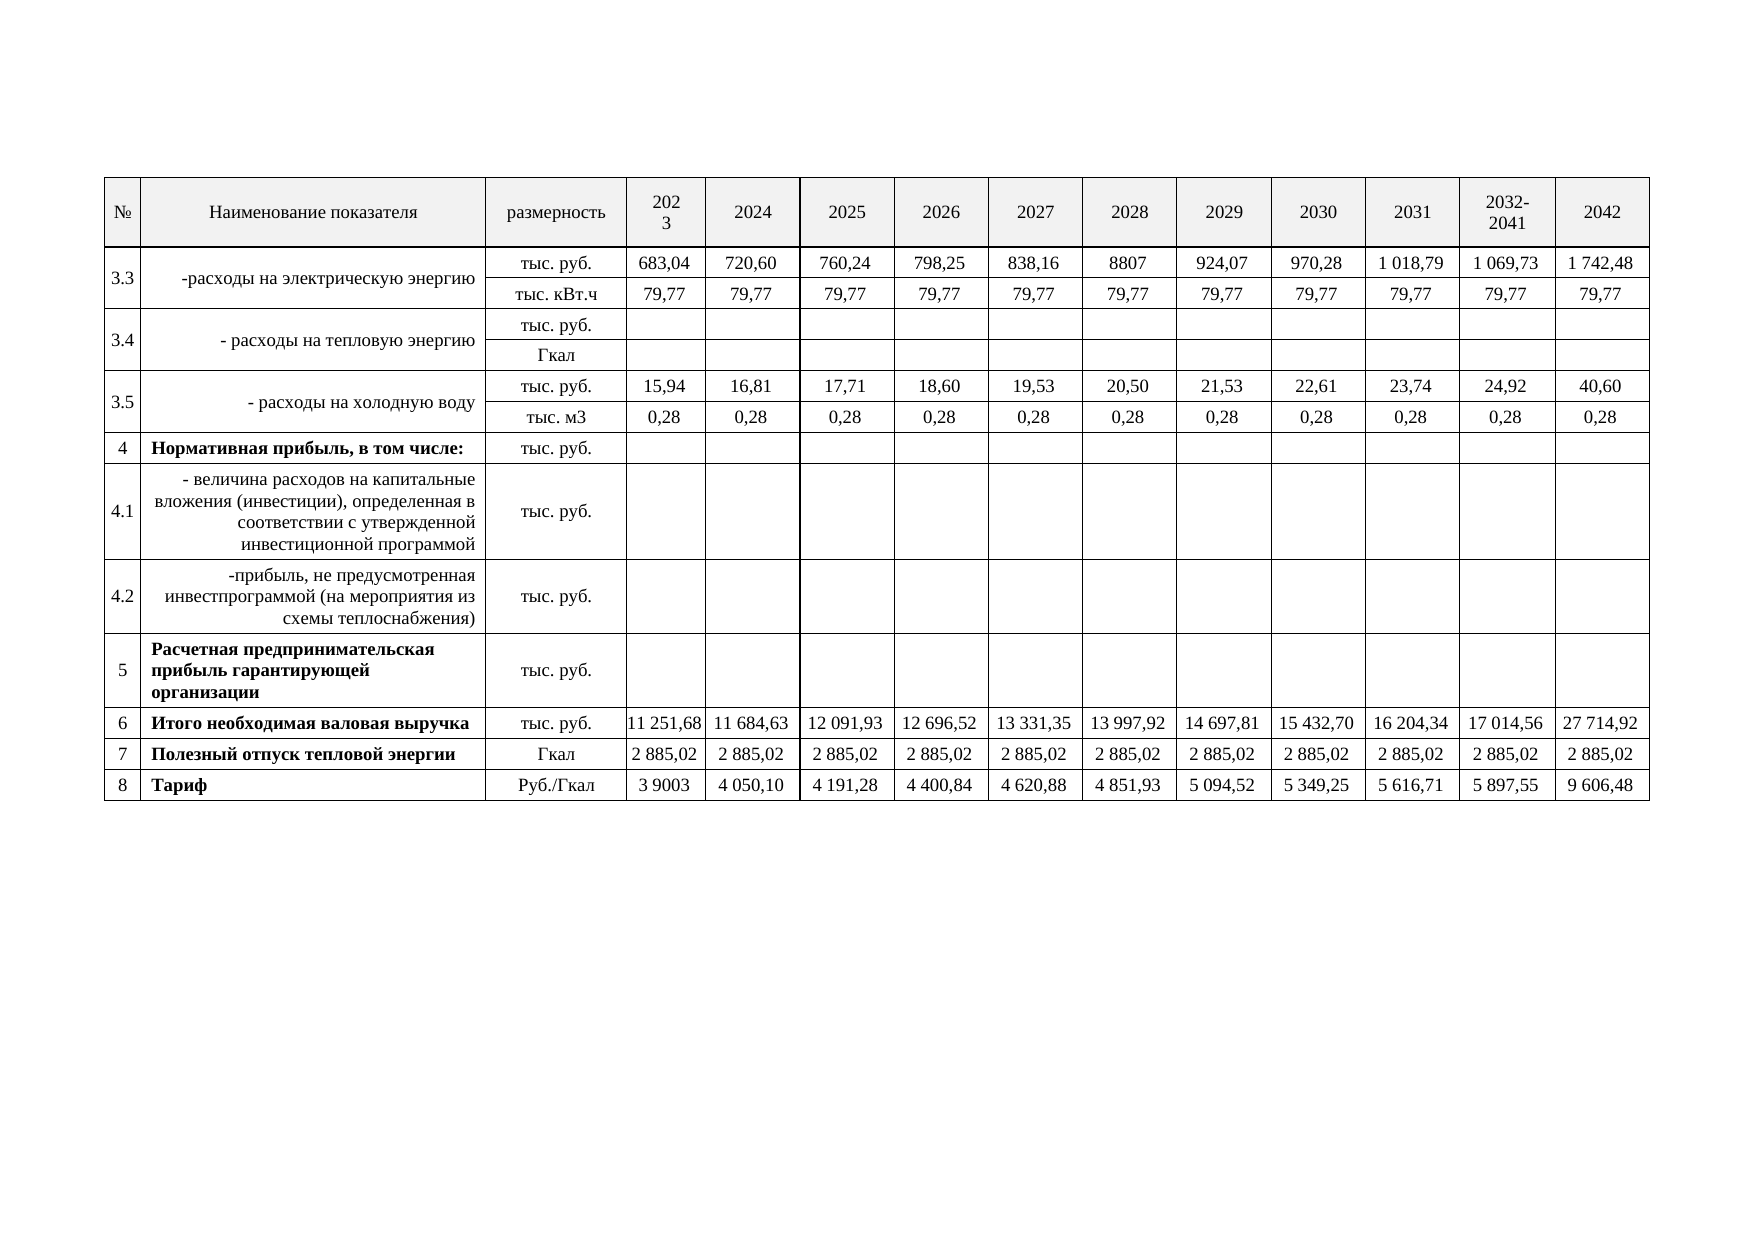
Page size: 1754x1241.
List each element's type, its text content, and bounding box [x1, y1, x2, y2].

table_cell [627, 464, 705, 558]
table_cell 683,04 [627, 248, 705, 277]
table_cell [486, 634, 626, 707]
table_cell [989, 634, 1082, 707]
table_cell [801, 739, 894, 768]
table_cell 19,53 [989, 371, 1082, 401]
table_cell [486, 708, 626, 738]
table_cell [895, 340, 988, 370]
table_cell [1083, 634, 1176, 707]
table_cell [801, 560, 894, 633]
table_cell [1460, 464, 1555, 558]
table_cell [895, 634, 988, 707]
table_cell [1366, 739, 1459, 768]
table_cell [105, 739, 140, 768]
table_cell [706, 340, 799, 370]
table_header 2025 [801, 178, 894, 246]
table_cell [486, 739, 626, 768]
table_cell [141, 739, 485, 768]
table_cell 20,50 [1083, 371, 1176, 401]
table_header 2042 [1556, 178, 1649, 246]
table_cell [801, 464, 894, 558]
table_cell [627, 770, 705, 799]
table_cell [989, 340, 1082, 370]
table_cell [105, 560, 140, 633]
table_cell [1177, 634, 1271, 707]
table_cell [1177, 340, 1271, 370]
table_cell [627, 433, 705, 463]
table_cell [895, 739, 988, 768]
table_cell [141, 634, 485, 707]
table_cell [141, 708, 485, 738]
table_cell 16,81 [706, 371, 799, 401]
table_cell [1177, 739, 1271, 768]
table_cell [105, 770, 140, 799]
table_cell 22,61 [1272, 371, 1365, 401]
table_cell 0,28 [801, 402, 894, 432]
table_cell [801, 433, 894, 463]
table_cell [1460, 433, 1555, 463]
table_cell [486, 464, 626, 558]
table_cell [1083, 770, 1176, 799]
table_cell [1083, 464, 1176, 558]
table_cell [1272, 309, 1365, 339]
table_header № [105, 178, 140, 246]
table_header 2030 [1272, 178, 1365, 246]
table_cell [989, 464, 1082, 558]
table_cell [895, 309, 988, 339]
table_cell [989, 309, 1082, 339]
table_cell [895, 433, 988, 463]
table_cell 3.5 [105, 371, 140, 432]
table_cell 23,74 [1366, 371, 1459, 401]
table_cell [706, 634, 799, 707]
table_cell 0,28 [1177, 402, 1271, 432]
table_cell тыс. м3 [486, 402, 626, 432]
table_cell [1366, 309, 1459, 339]
table_cell 40,60 [1556, 371, 1649, 401]
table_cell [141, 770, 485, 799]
table_cell 0,28 [1556, 402, 1649, 432]
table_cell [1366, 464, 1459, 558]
table_cell [1460, 309, 1555, 339]
table_cell 79,77 [801, 278, 894, 308]
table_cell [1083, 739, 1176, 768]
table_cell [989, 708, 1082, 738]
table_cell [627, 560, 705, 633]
table_cell [1556, 309, 1649, 339]
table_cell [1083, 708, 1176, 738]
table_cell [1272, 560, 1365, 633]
table_cell - расходы на тепловую энергию [141, 309, 485, 370]
table_cell [1177, 433, 1271, 463]
table_cell 8807 [1083, 248, 1176, 277]
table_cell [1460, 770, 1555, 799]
table_cell [1460, 340, 1555, 370]
table_cell [1272, 433, 1365, 463]
table_cell тыс. кВт.ч [486, 278, 626, 308]
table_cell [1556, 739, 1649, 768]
table_cell 970,28 [1272, 248, 1365, 277]
table_cell [706, 433, 799, 463]
table_cell 79,77 [627, 278, 705, 308]
table_cell 3.4 [105, 309, 140, 370]
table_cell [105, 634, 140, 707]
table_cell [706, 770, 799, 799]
table_header 2027 [989, 178, 1082, 246]
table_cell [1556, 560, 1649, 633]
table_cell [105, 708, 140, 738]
table_cell 4 [105, 433, 140, 463]
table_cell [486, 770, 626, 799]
table_cell 79,77 [1366, 278, 1459, 308]
table_cell 0,28 [1366, 402, 1459, 432]
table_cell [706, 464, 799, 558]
table_cell 924,07 [1177, 248, 1271, 277]
table_cell 15,94 [627, 371, 705, 401]
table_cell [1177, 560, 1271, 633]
table_cell 0,28 [706, 402, 799, 432]
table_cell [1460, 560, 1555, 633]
table_cell 0,28 [1083, 402, 1176, 432]
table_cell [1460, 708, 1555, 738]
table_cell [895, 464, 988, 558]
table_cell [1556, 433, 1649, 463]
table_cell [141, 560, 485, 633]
table_cell тыс. руб. [486, 371, 626, 401]
table_cell [801, 340, 894, 370]
table_cell 0,28 [989, 402, 1082, 432]
table_cell [1083, 309, 1176, 339]
table_cell 3.3 [105, 248, 140, 308]
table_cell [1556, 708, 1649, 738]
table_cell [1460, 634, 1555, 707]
table_header 2026 [895, 178, 988, 246]
table_cell 17,71 [801, 371, 894, 401]
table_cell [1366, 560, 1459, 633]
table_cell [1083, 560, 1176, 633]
table_cell 79,77 [1083, 278, 1176, 308]
table_cell 1 018,79 [1366, 248, 1459, 277]
table_cell -расходы на электрическую энергию [141, 248, 485, 308]
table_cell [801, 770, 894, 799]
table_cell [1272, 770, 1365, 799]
table_cell - расходы на холодную воду [141, 371, 485, 432]
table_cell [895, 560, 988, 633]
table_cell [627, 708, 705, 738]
table_cell тыс. руб. [486, 248, 626, 277]
table_header 2028 [1083, 178, 1176, 246]
table_cell 79,77 [1460, 278, 1555, 308]
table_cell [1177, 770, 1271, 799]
table_header 2031 [1366, 178, 1459, 246]
table_cell 0,28 [1272, 402, 1365, 432]
table_cell Гкал [486, 340, 626, 370]
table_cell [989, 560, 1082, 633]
table_cell 1 069,73 [1460, 248, 1555, 277]
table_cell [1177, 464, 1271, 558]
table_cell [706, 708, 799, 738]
table_cell [706, 309, 799, 339]
table_cell [627, 309, 705, 339]
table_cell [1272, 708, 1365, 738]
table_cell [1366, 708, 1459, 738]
table_cell 798,25 [895, 248, 988, 277]
table_cell тыс. руб. [486, 309, 626, 339]
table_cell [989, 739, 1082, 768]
table_cell [1177, 309, 1271, 339]
table_cell [1083, 340, 1176, 370]
table_cell 79,77 [1272, 278, 1365, 308]
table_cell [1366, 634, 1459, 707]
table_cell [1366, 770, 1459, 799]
table_cell [989, 433, 1082, 463]
table_cell 79,77 [1556, 278, 1649, 308]
table_cell 0,28 [895, 402, 988, 432]
table_cell 18,60 [895, 371, 988, 401]
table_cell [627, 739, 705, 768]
table_header 2029 [1177, 178, 1271, 246]
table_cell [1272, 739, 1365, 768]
table_header 2032-2041 [1460, 178, 1555, 246]
table_cell 1 742,48 [1556, 248, 1649, 277]
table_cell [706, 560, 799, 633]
table_header Наименование показателя [141, 178, 485, 246]
table_cell тыс. руб. [486, 433, 626, 463]
table_cell [1083, 433, 1176, 463]
table_cell [1366, 433, 1459, 463]
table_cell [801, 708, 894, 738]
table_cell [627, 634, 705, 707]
table_header 2024 [706, 178, 799, 246]
table_cell 21,53 [1177, 371, 1271, 401]
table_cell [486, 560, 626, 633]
table_cell [1556, 340, 1649, 370]
table_header 2023 [627, 178, 705, 246]
table_cell [1272, 340, 1365, 370]
table_cell 0,28 [627, 402, 705, 432]
table_cell [1366, 340, 1459, 370]
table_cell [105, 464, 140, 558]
table_cell 0,28 [1460, 402, 1555, 432]
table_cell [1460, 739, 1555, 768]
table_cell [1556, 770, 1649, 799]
table_cell 838,16 [989, 248, 1082, 277]
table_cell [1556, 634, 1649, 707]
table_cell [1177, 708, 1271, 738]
table_cell 79,77 [989, 278, 1082, 308]
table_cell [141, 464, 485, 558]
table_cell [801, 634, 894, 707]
table_cell 24,92 [1460, 371, 1555, 401]
table_cell 79,77 [1177, 278, 1271, 308]
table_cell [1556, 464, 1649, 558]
table_cell Нормативная прибыль, в том числе: [141, 433, 485, 463]
table_cell 79,77 [706, 278, 799, 308]
table_cell [627, 340, 705, 370]
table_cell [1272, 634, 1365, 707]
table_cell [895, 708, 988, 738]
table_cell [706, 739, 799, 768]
table_cell 79,77 [895, 278, 988, 308]
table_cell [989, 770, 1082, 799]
table_cell 760,24 [801, 248, 894, 277]
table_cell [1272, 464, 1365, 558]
table_header размерность [486, 178, 626, 246]
table_cell [801, 309, 894, 339]
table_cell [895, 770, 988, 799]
table_cell 720,60 [706, 248, 799, 277]
